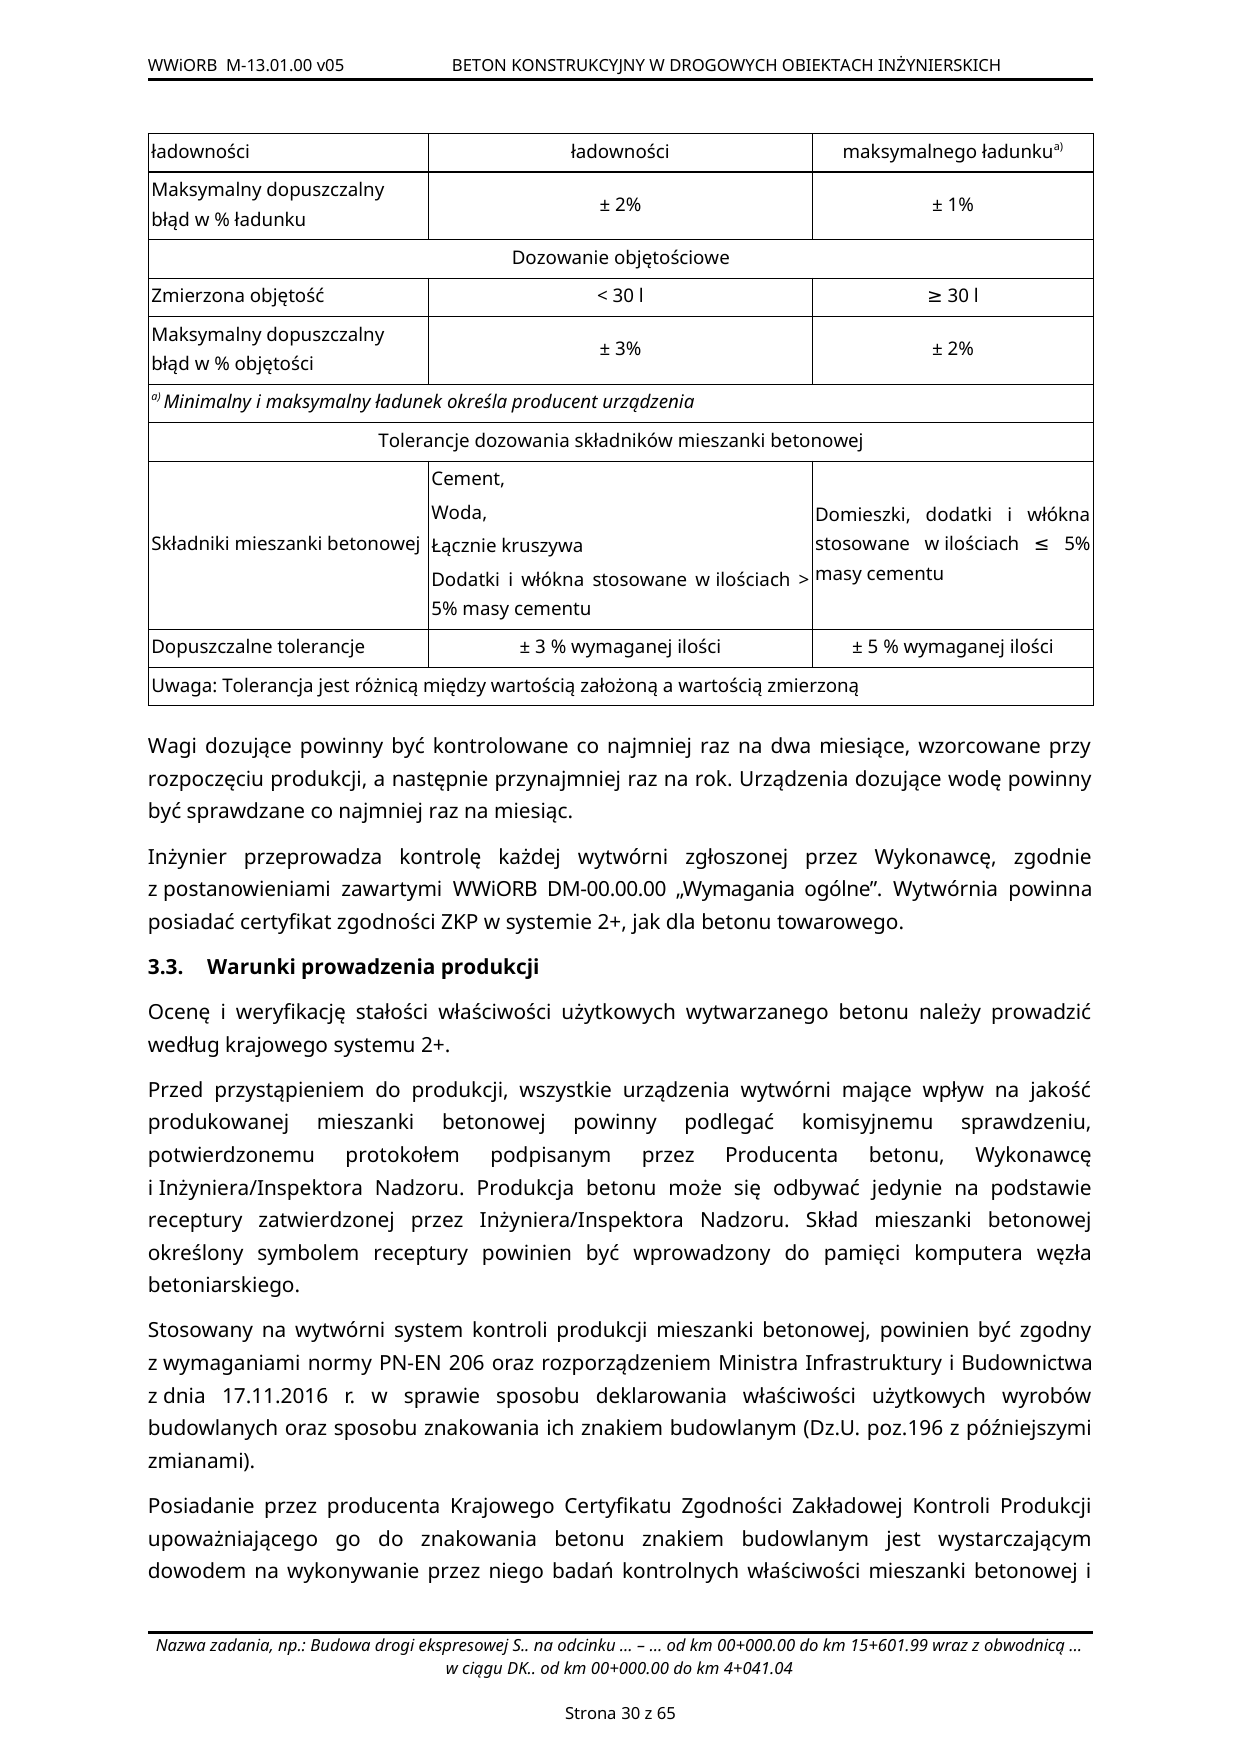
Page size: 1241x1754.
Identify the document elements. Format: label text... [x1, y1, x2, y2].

text Ocenę i weryfikację stałości właściwości użytkowych wytwarzanego betonu należy prowadzić według krajowego systemu 2+. [148, 997, 1093, 1058]
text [148, 1491, 1093, 1585]
table_cell ± 3 % wymaganej ilości [429, 630, 812, 667]
list Inżynier przeprowadza kontrolę każdej wytwórni zgłoszonej przez Wykonawcę, zgodnie z postanowieniami zawartymi WWiORB DM-00.00.00 „Wymagania ogólne”. Wytwórnia powinna posiadać certyfikat zgodności ZKP w systemie 2+, jak dla betonu towarowego. [148, 842, 1093, 935]
table_cell Maksymalny dopuszczalny błąd w % objętości [149, 317, 428, 384]
table_cell Dozowanie objętościowe [149, 240, 1093, 277]
table_cell ≥ 30 l [813, 279, 1093, 316]
table_cell Uwaga: Tolerancja jest różnicą między wartością założoną a wartością zmierzoną [149, 668, 1093, 705]
table_cell ± 3% [429, 317, 812, 384]
text Wagi dozujące powinny być kontrolowane co najmniej raz na dwa miesiące, wzorcowane przy rozpoczęciu produkcji, a następnie przynajmniej raz na rok. Urządzenia dozujące wodę powinny być sprawdzane co najmniej raz na miesiąc. [148, 731, 1093, 825]
text Stosowany na wytwórni system kontroli produkcji mieszanki betonowej, powinien być zgodny z wymaganiami normy PN-EN 206 oraz rozporządzeniem Ministra Infrastruktury i Budownictwa z dnia 17.11.2016 r. w sprawie sposobu deklarowania właściwości użytkowych wyrobów budowlanych oraz sposobu znakowania ich znakiem budowlanym (Dz.U. poz.196 z późniejszymi zmianami). [148, 1316, 1093, 1474]
table_cell < 30 l [429, 279, 812, 316]
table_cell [149, 134, 428, 171]
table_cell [813, 134, 1093, 171]
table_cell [429, 134, 812, 171]
table_cell Tolerancje dozowania składników mieszanki betonowej [149, 423, 1093, 461]
table_cell ± 1% [813, 173, 1093, 239]
table_cell a) Minimalny i maksymalny ładunek określa producent urządzenia [149, 385, 1093, 422]
table_cell Składniki mieszanki betonowej [149, 462, 428, 628]
table_cell Domieszki, dodatki i włókna stosowane w ilościach ≤ 5% masy cementu [813, 462, 1093, 628]
table_cell ± 2% [813, 317, 1093, 384]
table_cell ± 5 % wymaganej ilości [813, 630, 1093, 667]
text Przed przystąpieniem do produkcji, wszystkie urządzenia wytwórni mające wpływ na jakość produkowanej mieszanki betonowej powinny podlegać komisyjnemu sprawdzeniu, potwierdzonemu protokołem podpisanym przez Producenta betonu, Wykonawcę i Inżyniera/Inspektora Nadzoru. Produkcja betonu może się odbywać jedynie na podstawie receptury zatwierdzonej przez Inżyniera/Inspektora Nadzoru. Skład mieszanki betonowej określony symbolem receptury powinien być wprowadzony do pamięci komputera węzła betoniarskiego. [148, 1075, 1093, 1299]
table_cell Zmierzona objętość [149, 279, 428, 316]
subtitle Warunki prowadzenia produkcji [148, 952, 1093, 981]
table_cell Maksymalny dopuszczalny błąd w % ładunku [149, 173, 428, 239]
table_cell ± 2% [429, 173, 812, 239]
table_cell Cement, Woda, Łącznie kruszywa Dodatki i włókna stosowane w ilościach > 5% masy cementu [429, 462, 812, 628]
table_cell Dopuszczalne tolerancje [149, 630, 428, 667]
